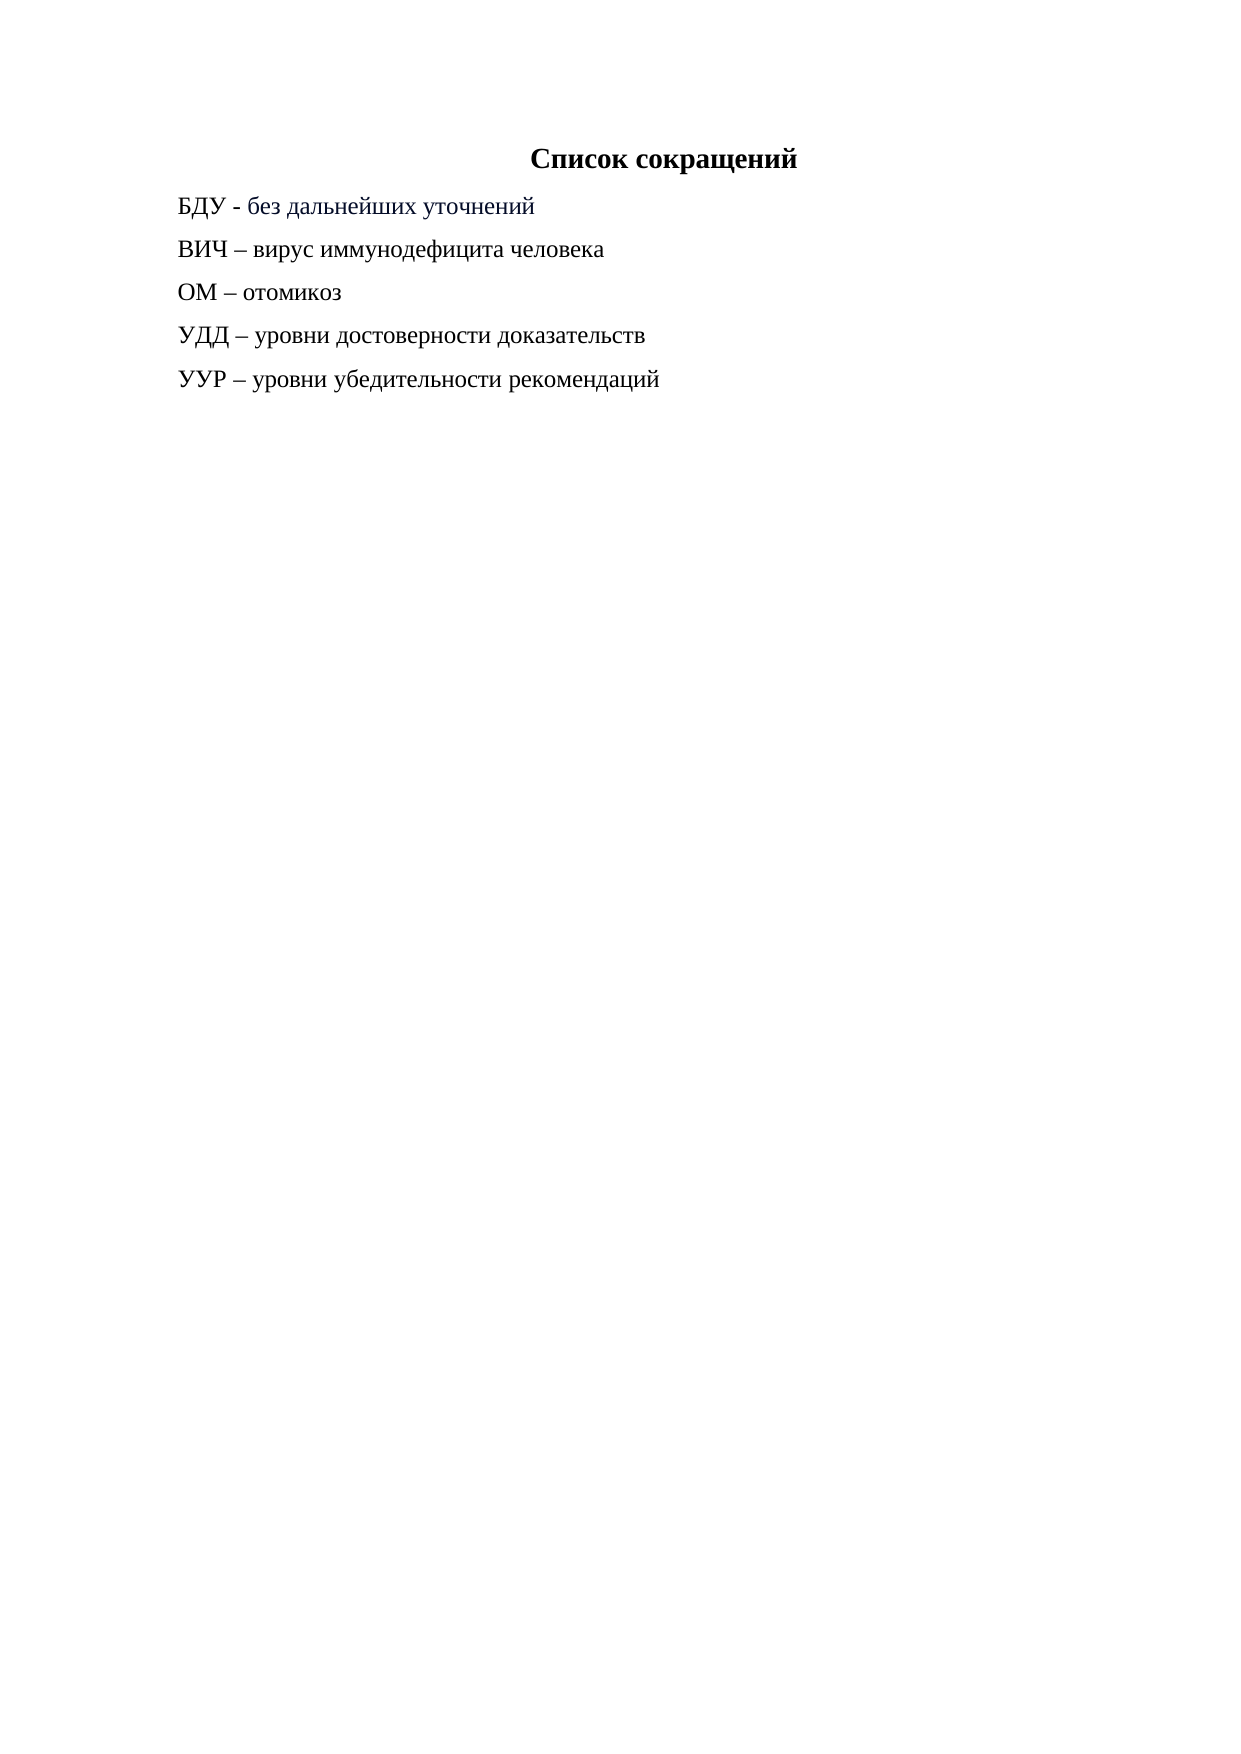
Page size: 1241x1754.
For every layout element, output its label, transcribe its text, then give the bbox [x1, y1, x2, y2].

text УДД – уровни достоверности доказательств УУР – уровни убедительности рекомендаций [177, 321, 662, 392]
subtitle Список сокращений [530, 141, 1065, 174]
text БДУ - без дальнейших уточнений [177, 191, 1065, 220]
text ВИЧ – вирус иммунодефицита человека ОМ – отомикоз [177, 234, 607, 306]
